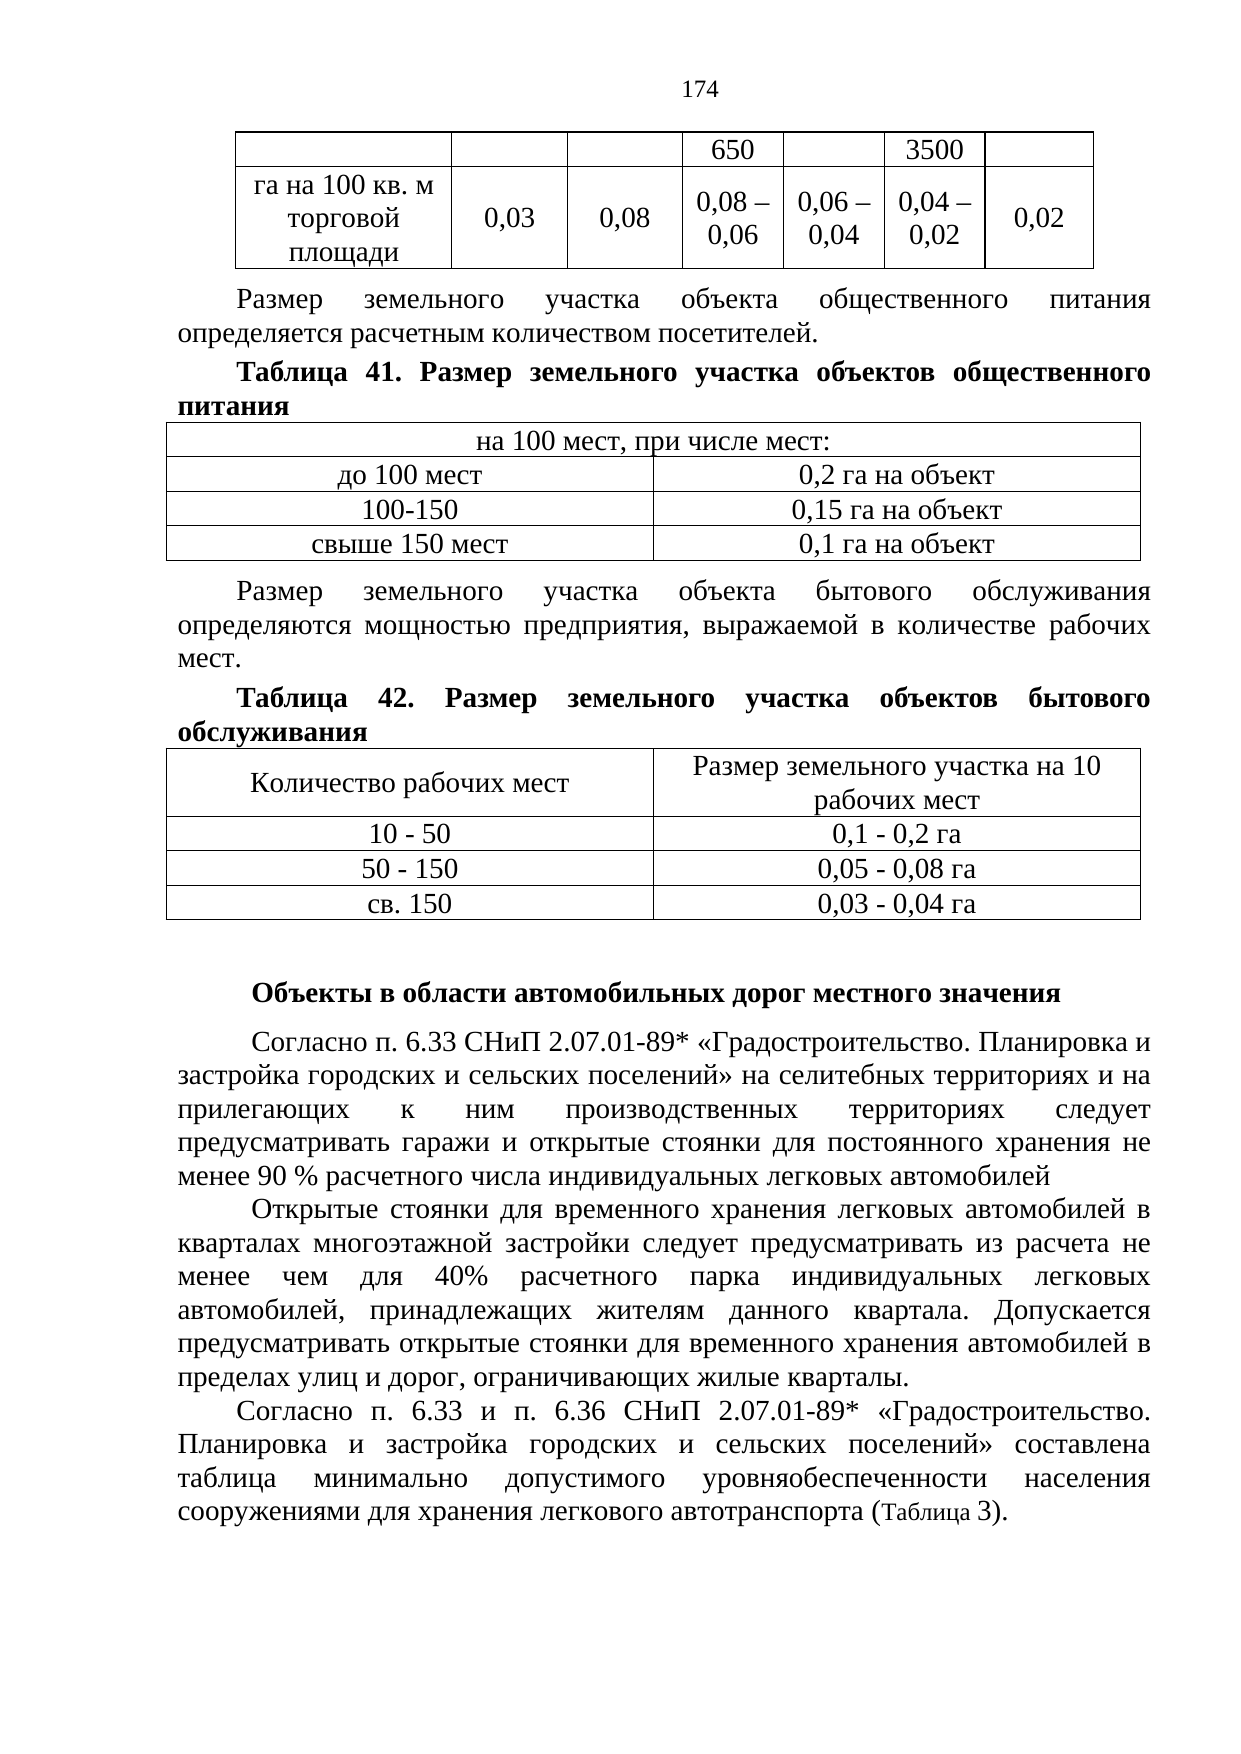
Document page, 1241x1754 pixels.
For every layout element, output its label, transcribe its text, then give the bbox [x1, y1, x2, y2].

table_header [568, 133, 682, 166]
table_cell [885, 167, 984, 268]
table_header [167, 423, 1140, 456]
text Таблица 41. Размер земельного участка объектов общественного питания [177, 354, 1152, 422]
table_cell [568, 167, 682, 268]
text Размер земельного участка объекта бытового обслуживания определяются мощностью предприятия, выражаемой в количестве рабочих мест. [177, 573, 1152, 674]
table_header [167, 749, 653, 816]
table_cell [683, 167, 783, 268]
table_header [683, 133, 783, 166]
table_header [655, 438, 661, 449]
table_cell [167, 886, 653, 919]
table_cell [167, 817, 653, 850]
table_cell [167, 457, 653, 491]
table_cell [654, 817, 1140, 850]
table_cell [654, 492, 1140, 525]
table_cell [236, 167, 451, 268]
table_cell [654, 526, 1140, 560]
text Объекты в области автомобильных дорог местного значения [177, 975, 1152, 1009]
text Таблица 42. Размер земельного участка объектов бытового обслуживания [177, 680, 1152, 747]
text Согласно п. 6.33 и п. 6.36 СНиП 2.07.01-89* «Градостроительство. Планировка и застройка городских и сельских поселений» составлена таблица минимально допустимого уровняобеспеченности населения сооружениями для хранения легкового автотранспорта (Таблица 3). [177, 1393, 1152, 1527]
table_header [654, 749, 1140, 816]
text Согласно п. 6.33 СНиП 2.07.01-89* «Градостроительство. Планировка и застройка городских и сельских поселений» на селитебных территориях и на прилегающих к ним производственных территориях следует предусматривать гаражи и открытые стоянки для постоянного хранения не менее 90 % расчетного числа индивидуальных легковых автомобилей [177, 1024, 1152, 1191]
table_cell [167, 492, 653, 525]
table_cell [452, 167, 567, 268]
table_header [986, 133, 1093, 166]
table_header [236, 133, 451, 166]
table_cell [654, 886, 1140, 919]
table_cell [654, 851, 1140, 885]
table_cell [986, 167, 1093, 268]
text Размер земельного участка объекта общественного питания определяется расчетным количеством посетителей. [177, 281, 1152, 348]
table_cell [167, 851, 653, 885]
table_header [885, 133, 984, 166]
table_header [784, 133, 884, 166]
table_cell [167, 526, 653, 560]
text Открытые стоянки для временного хранения легковых автомобилей в кварталах многоэтажной застройки следует предусматривать из расчета не менее чем для 40% расчетного парка индивидуальных легковых автомобилей, принадлежащих жителям данного квартала. Допускается предусматривать открытые стоянки для временного хранения автомобилей в пределах улиц и дорог, ограничивающих жилые кварталы. [177, 1191, 1152, 1393]
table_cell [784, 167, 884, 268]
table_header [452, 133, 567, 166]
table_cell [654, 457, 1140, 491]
